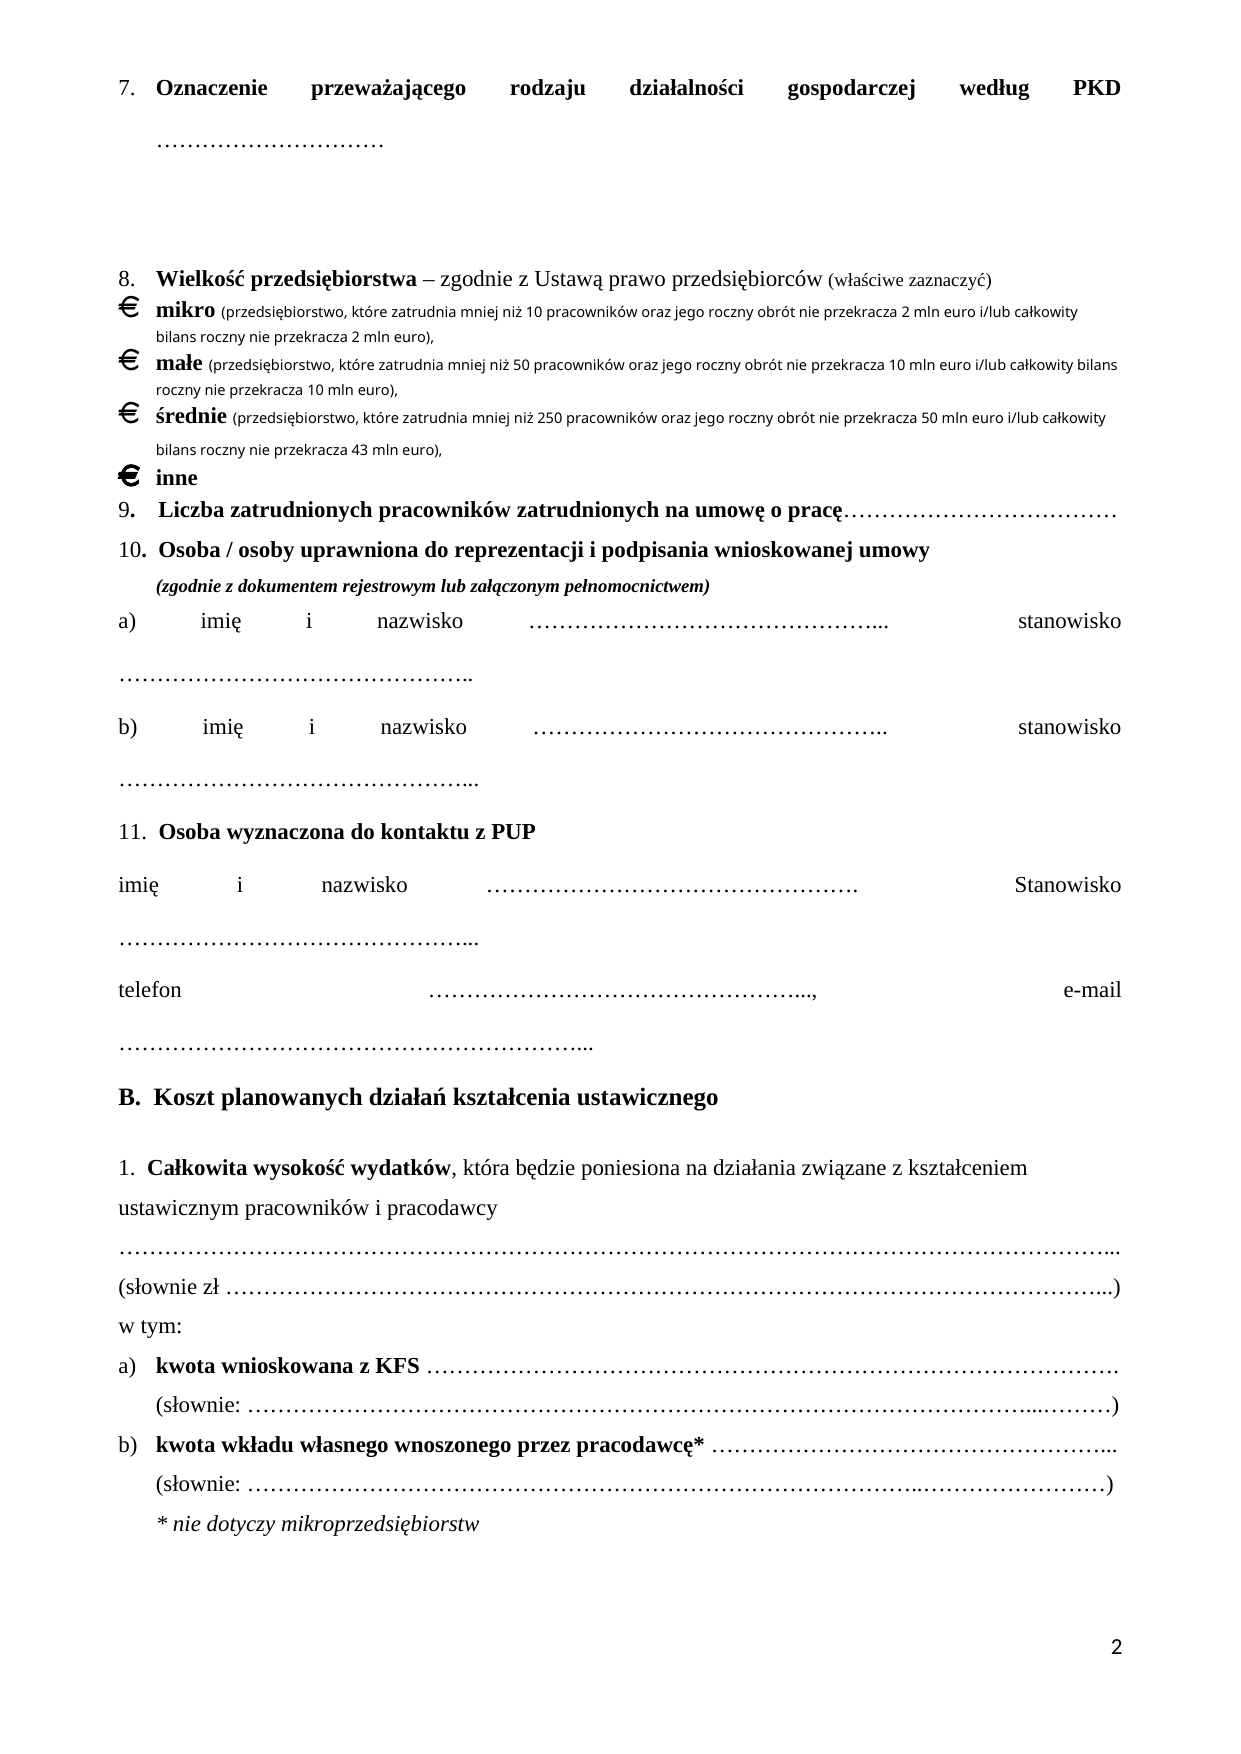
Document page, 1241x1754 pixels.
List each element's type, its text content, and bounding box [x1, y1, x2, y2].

text 10. Osoba / osoby uprawniona do reprezentacji i podpisania wnioskowanej umowy [118, 536, 1122, 562]
list kwota wkładu własnego wnoszonego przez pracodawcę* ……………………………………………... [118, 1431, 1122, 1457]
text (zgodnie z dokumentem rejestrowym lub załączonym pełnomocnictwem) [118, 575, 1152, 597]
text w tym: [118, 1312, 1122, 1338]
list średnie (przedsiębiorstwo, które zatrudnia mniej niż 250 pracowników oraz jego roczny obrót nie przekracza 50 mln euro i/lub całkowity bilans roczny nie przekracza 43 mln euro), [118, 403, 1122, 461]
text 9. Liczba zatrudnionych pracowników zatrudnionych na umowę o pracę……………………………… [118, 496, 1122, 522]
list * nie dotyczy mikroprzedsiębiorstw [156, 1509, 1122, 1536]
text a) imię i nazwisko ………………………………………... stanowisko ……………………………………….. [118, 607, 1122, 686]
list inne [118, 464, 1122, 492]
text 11. Osoba wyznaczona do kontaktu z PUP [118, 818, 1122, 844]
list (słownie: …………………………………………………………………………………………...………) [156, 1391, 1122, 1417]
text 1. Całkowita wysokość wydatków, która będzie poniesiona na działania związane z kształceniem ustawicznym pracowników i pracodawcy …………………………………………………………………………………………………………………... [118, 1154, 1122, 1259]
list mikro (przedsiębiorstwo, które zatrudnia mniej niż 10 pracowników oraz jego roczny obrót nie przekracza 2 mln euro i/lub całkowity bilans roczny nie przekracza 2 mln euro), [118, 296, 1122, 346]
list Wielkość przedsiębiorstwa – zgodnie z Ustawą prawo przedsiębiorców (właściwe zaznaczyć) [118, 266, 1122, 292]
text b) imię i nazwisko ……………………………………….. stanowisko ………………………………………... [118, 713, 1122, 792]
list Oznaczenie przeważającego rodzaju działalności gospodarczej według PKD ………………………… [118, 74, 1122, 153]
text B. Koszt planowanych działań kształcenia ustawicznego [118, 1082, 1122, 1111]
list kwota wnioskowana z KFS ………………………………………………………………………………. [118, 1352, 1122, 1378]
text (słownie zł ……………………………………………………………………………………………………...) [118, 1273, 1122, 1299]
list małe (przedsiębiorstwo, które zatrudnia mniej niż 50 pracowników oraz jego roczny obrót nie przekracza 10 mln euro i/lub całkowity bilans roczny nie przekracza 10 mln euro), [118, 349, 1122, 400]
list (słownie: ……………………………………………………………………………..……………………) [156, 1470, 1122, 1496]
text imię i nazwisko …………………………………………. Stanowisko ………………………………………... [118, 871, 1122, 950]
text telefon …………………………………………..., e-mail ……………………………………………………... [118, 976, 1122, 1055]
